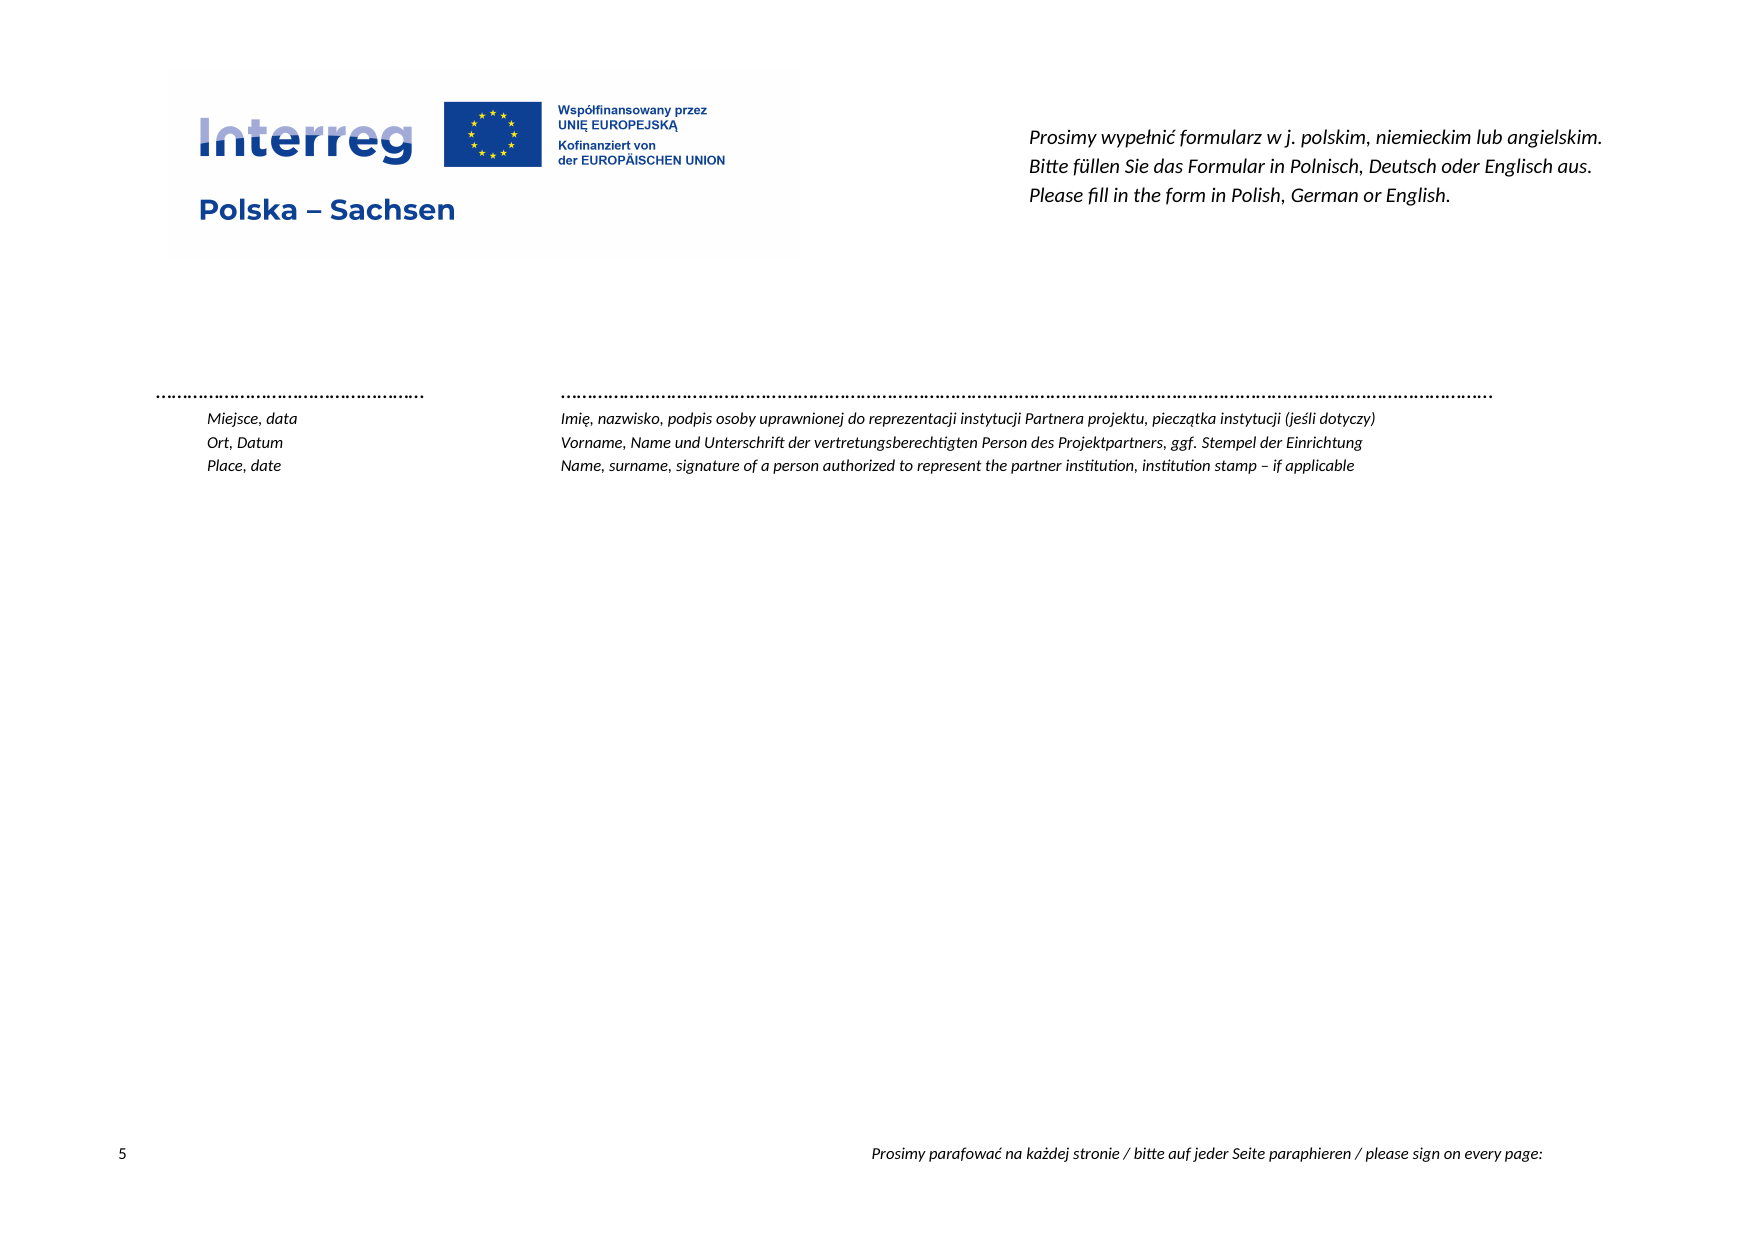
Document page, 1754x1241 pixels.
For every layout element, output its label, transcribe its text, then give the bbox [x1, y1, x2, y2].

text Place, date Name, surname, signature of a person authorized to represent the partner institution, institution stamp – if applicable [207, 455, 1636, 476]
picture [167, 69, 802, 261]
text Ort, Datum Vorname, Name und Unterschrift der vertretungsberechtigten Person des Projektpartners, ggf. Stempel der Einrichtung [207, 432, 1636, 452]
text Miejsce, data Imię, nazwisko, podpis osoby uprawnionej do reprezentacji instytucji Partnera projektu, pieczątka instytucji (jeśli dotyczy) [207, 408, 1636, 429]
text …………………………………………… …………………………………………………………………………………………………………………………………………………………… [156, 376, 1636, 404]
